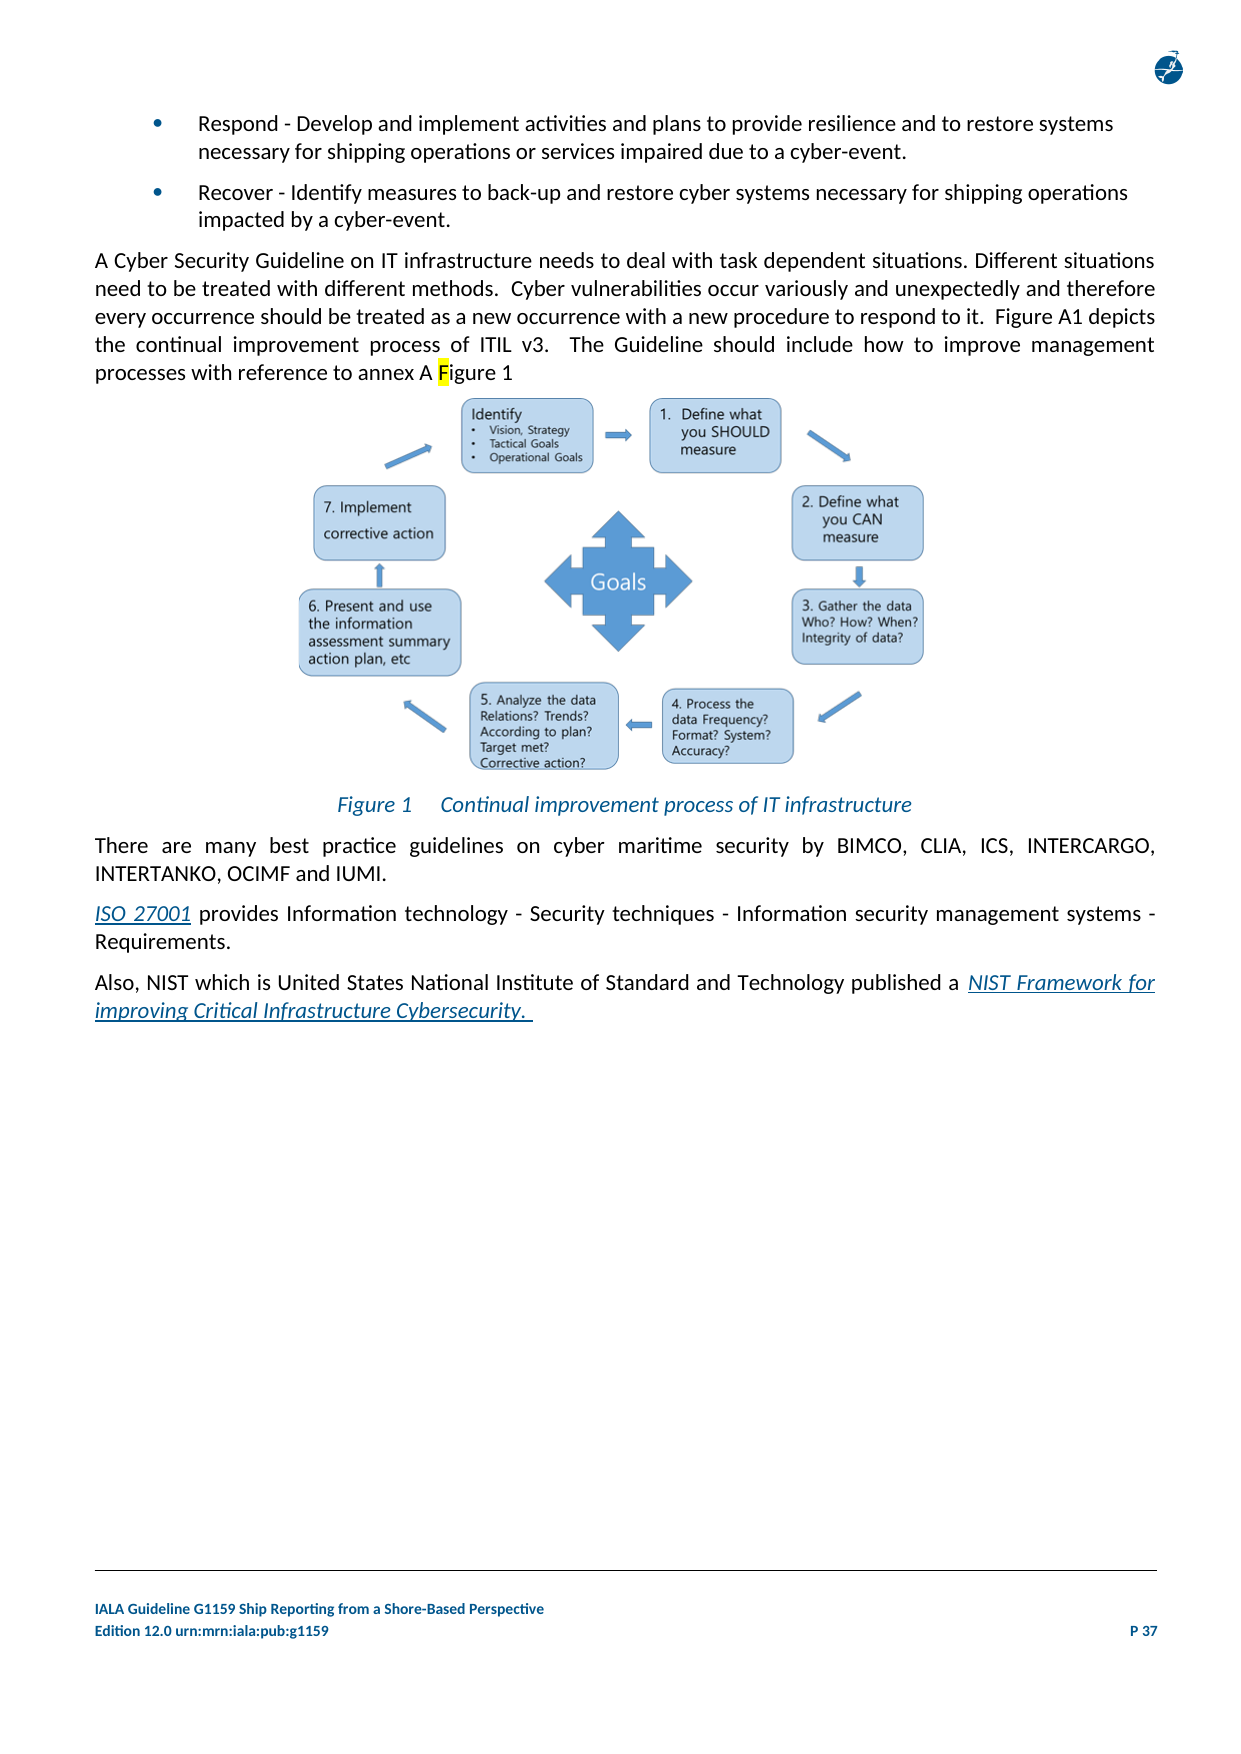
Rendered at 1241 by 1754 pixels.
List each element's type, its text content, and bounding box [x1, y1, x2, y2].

picture [1123, 0, 1241, 119]
text ISO 27001 provides Information technology - Security techniques - Information security management systems - Requirements. [94, 899, 1157, 955]
text A Cyber Security Guideline on IT infrastructure needs to deal with task dependent situations. Different situations need to be treated with different methods. Cyber vulnerabilities occur variously and unexpectedly and therefore every occurrence should be treated as a new occurrence with a new procedure to respond to it. Figure A1 depicts the continual improvement process of ITIL v3. The Guideline should include how to improve management processes with reference to annex A Figure 1 [94, 246, 1157, 386]
text Continual improvement process of IT infrastructure [94, 790, 1157, 818]
text Also, NIST which is United States National Institute of Standard and Technology published a NIST Framework for improving Critical Infrastructure Cybersecurity. [94, 968, 1157, 1024]
text There are many best practice guidelines on cyber maritime security by BIMCO, CLIA, ICS, INTERCARGO, INTERTANKO, OCIMF and IUMI. [94, 831, 1157, 887]
text Recover - Identify measures to back-up and restore cyber systems necessary for shipping operations impacted by a cyber-event. [153, 178, 1157, 234]
text Respond - Develop and implement activities and plans to provide resilience and to restore systems necessary for shipping operations or services impaired due to a cyber-event. [153, 109, 1157, 165]
picture [298, 398, 953, 778]
